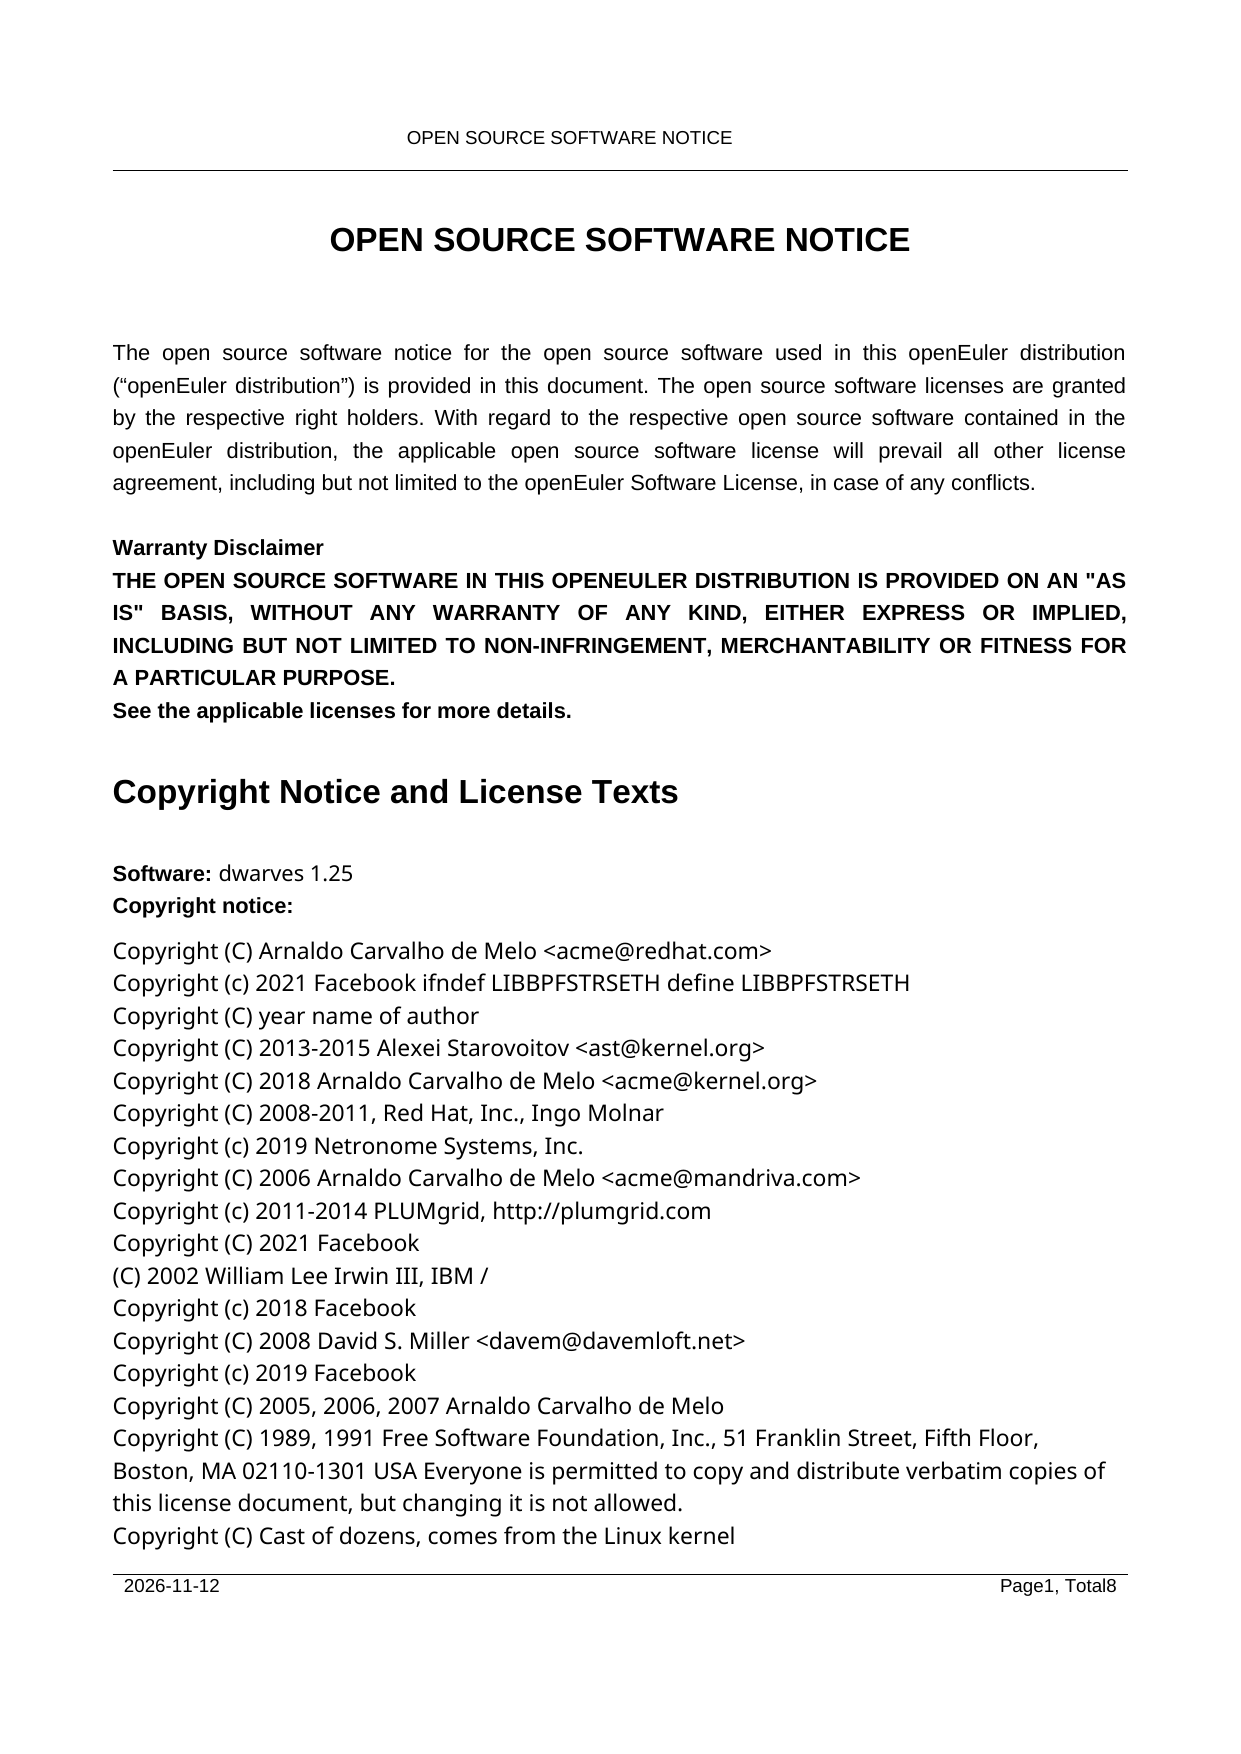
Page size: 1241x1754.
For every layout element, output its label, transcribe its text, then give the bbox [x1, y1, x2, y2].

text OPEN SOURCE SOFTWARE NOTICE [112, 206, 1128, 271]
text Copyright Notice and License Texts [112, 759, 1128, 824]
text Copyright notice: [112, 889, 1128, 921]
text THE OPEN SOURCE SOFTWARE IN THIS OPENEULER DISTRIBUTION IS PROVIDED ON AN "AS IS" BASIS, WITHOUT ANY WARRANTY OF ANY KIND, EITHER EXPRESS OR IMPLIED, INCLUDING BUT NOT LIMITED TO NON-INFRINGEMENT, MERCHANTABILITY OR FITNESS FOR A PARTICULAR PURPOSE. See the applicable licenses for more details. [112, 564, 1128, 726]
text Warranty Disclaimer [112, 531, 1128, 564]
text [112, 934, 1128, 1551]
text The open source software notice for the open source software used in this openEuler distribution (“openEuler distribution”) is provided in this document. The open source software licenses are granted by the respective right holders. With regard to the respective open source software contained in the openEuler distribution, the applicable open source software license will prevail all other license agreement, including but not limited to the openEuler Software License, in case of any conflicts. [112, 336, 1128, 499]
title Software: dwarves 1.25 [112, 856, 1128, 889]
